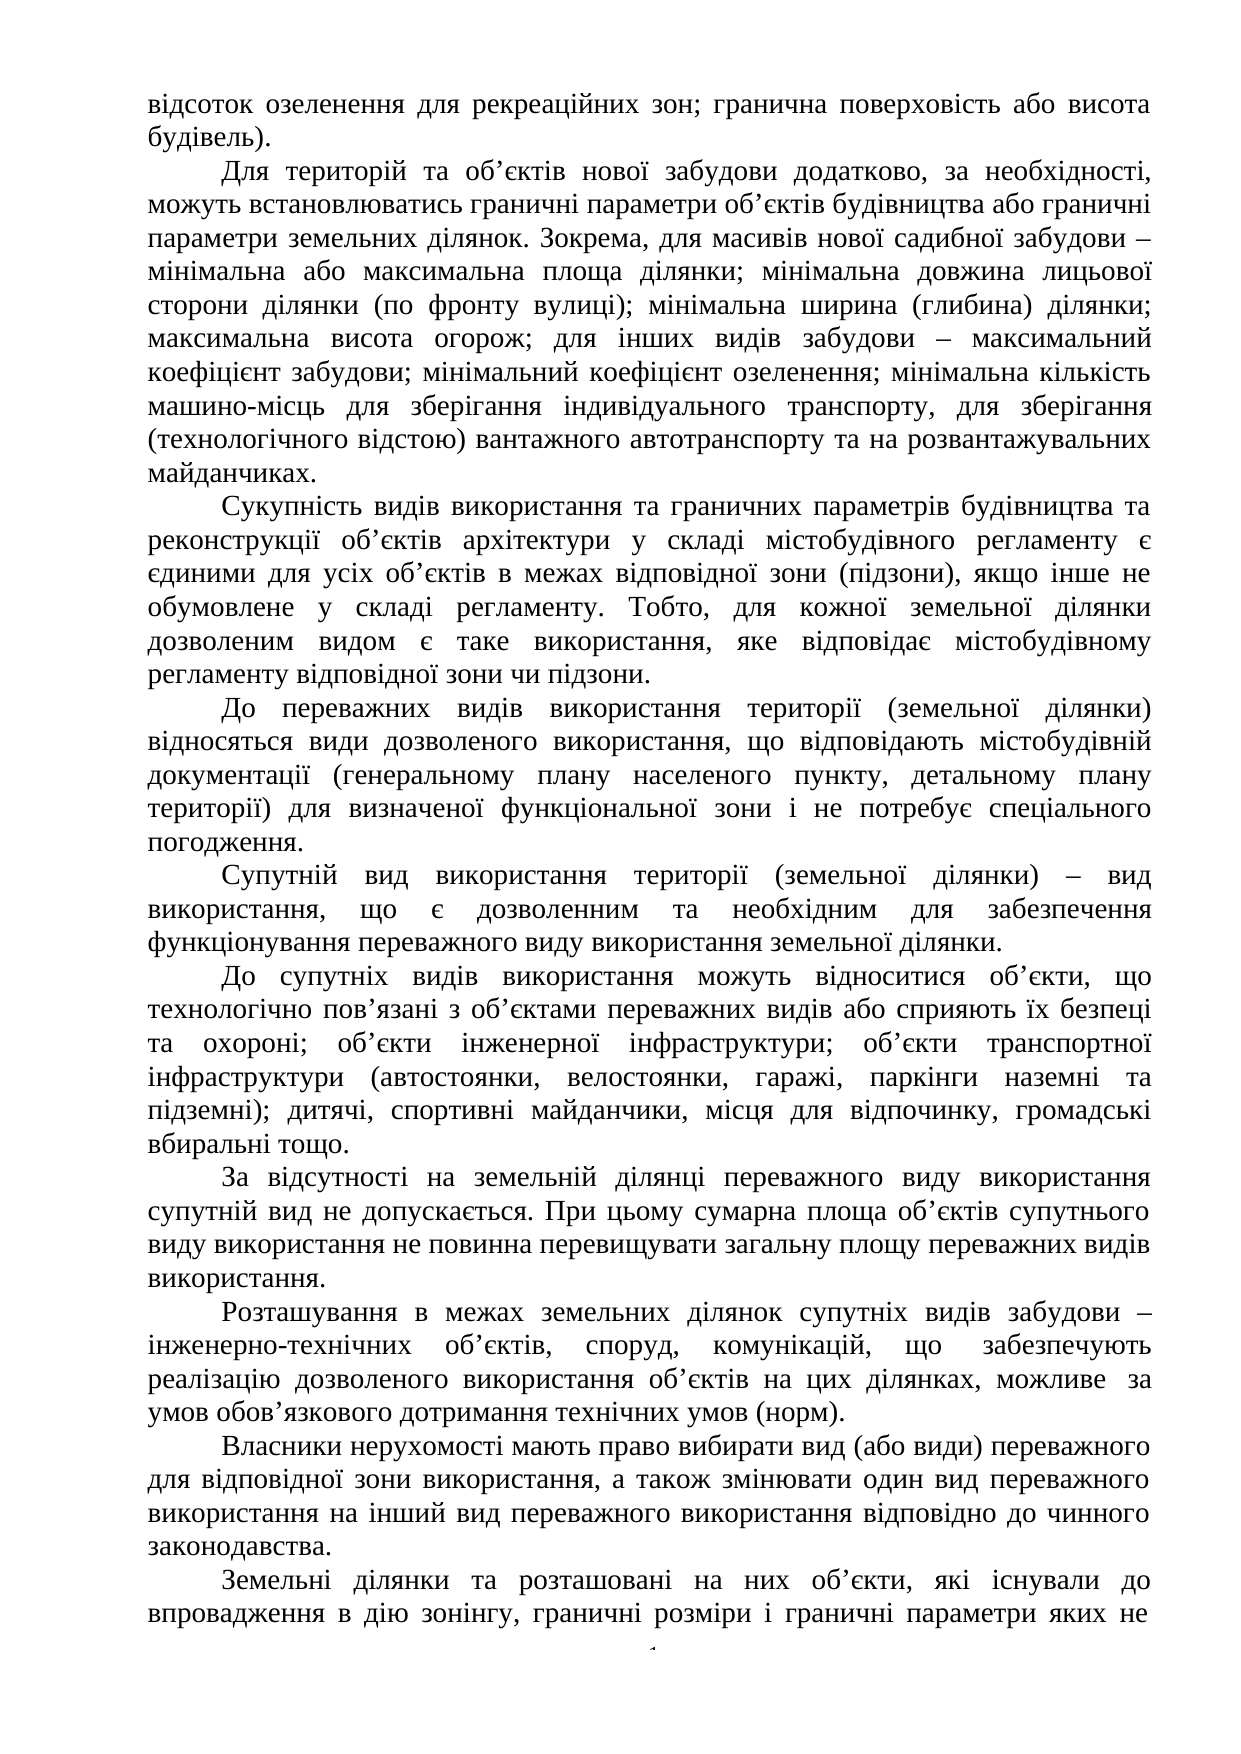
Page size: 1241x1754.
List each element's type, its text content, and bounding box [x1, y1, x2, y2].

text Власники нерухомості мають право вибирати вид (або види) переважного для відповідної зони використання, а також змінювати один вид переважного використання на інший вид переважного використання відповідно до чинного законодавства. [147, 1428, 1151, 1562]
text Розташування в межах земельних ділянок супутніх видів забудови – інженерно-технічних об’єктів, споруд, комунікацій, що забезпечують реалізацію дозволеного використання об’єктів на цих ділянках, можливе за умов обов’язкового дотримання технічних умов (норм). [147, 1294, 1152, 1428]
text За відсутності на земельній ділянці переважного виду використання супутній вид не допускається. При цьому сумарна площа об’єктів супутнього виду використання не повинна перевищувати загальну площу переважних видів використання. [147, 1159, 1151, 1293]
text відсоток озеленення для рекреаційних зон; гранична поверховість або висота будівель). [147, 86, 1151, 153]
text Сукупність видів використання та граничних параметрів будівництва та реконструкції об’єктів архітектури у складі містобудівного регламенту є єдиними для усіх об’єктів в межах відповідної зони (підзони), якщо інше не обумовлене у складі регламенту. Тобто, для кожної земельної ділянки дозволеним видом є таке використання, яке відповідає містобудівному регламенту відповідної зони чи підзони. [147, 488, 1151, 690]
text Земельні ділянки та розташовані на них об’єкти, які існували до впровадження в дію зонінгу, граничні розміри і граничні параметри яких не [147, 1562, 1151, 1629]
text Супутній вид використання території (земельної ділянки) – вид використання, що є дозволенним та необхідним для забезпечення функціонування переважного виду використання земельної ділянки. [147, 857, 1152, 958]
text Для територій та об’єктів нової забудови додатково, за необхідності, можуть встановлюватись граничні параметри об’єктів будівництва або граничні параметри земельних ділянок. Зокрема, для масивів нової садибної забудови – мінімальна або максимальна площа ділянки; мінімальна довжина лицьової сторони ділянки (по фронту вулиці); мінімальна ширина (глибина) ділянки; максимальна висота огорож; для інших видів забудови – максимальний коефіцієнт забудови; мінімальний коефіцієнт озеленення; мінімальна кількість машино-місць для зберігання індивідуального транспорту, для зберігання (технологічного відстою) вантажного автотранспорту та на розвантажувальних майданчиках. [147, 153, 1152, 488]
text До переважних видів використання території (земельної ділянки) відносяться види дозволеного використання, що відповідають містобудівній документації (генеральному плану населеного пункту, детальному плану території) для визначеної функціональної зони і не потребує спеціального погодження. [147, 690, 1152, 857]
text До супутніх видів використання можуть відноситися об’єкти, що технологічно пов’язані з об’єктами переважних видів або сприяють їх безпеці та охороні; об’єкти інженерної інфраструктури; об’єкти транспортної інфраструктури (автостоянки, велостоянки, гаражі, паркінги наземні та підземні); дитячі, спортивні майданчики, місця для відпочинку, громадські вбиральні тощо. [147, 958, 1152, 1159]
